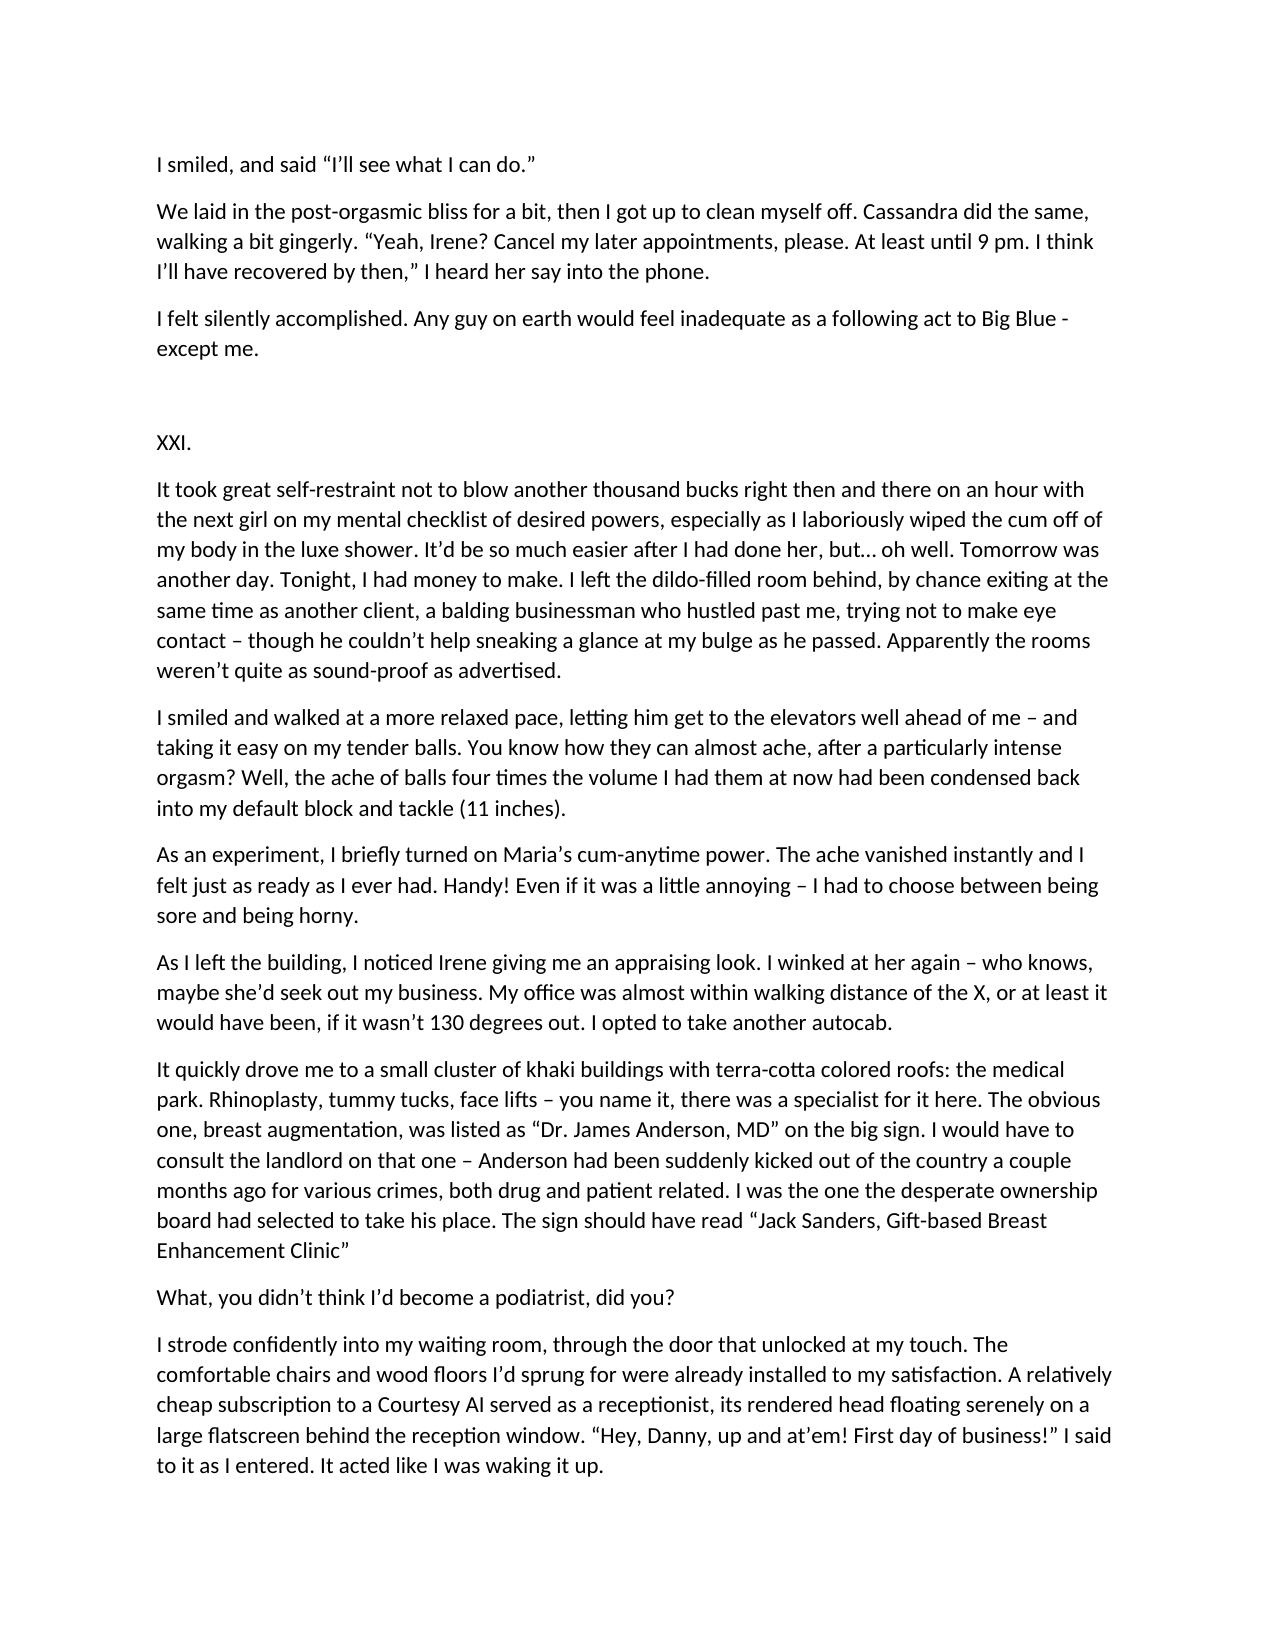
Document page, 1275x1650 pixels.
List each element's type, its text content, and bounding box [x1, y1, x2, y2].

text As I left the building, I noticed Irene giving me an appraising look. I winked at her again – who knows, maybe she’d seek out my business. My office was almost within walking distance of the X, or at least it would have been, if it wasn’t 130 degrees out. I opted to take another autocab. [156, 948, 1118, 1036]
text It quickly drove me to a small cluster of khaki buildings with terra-cotta colored roofs: the medical park. Rhinoplasty, tummy tucks, face lifts – you name it, there was a specialist for it here. The obvious one, breast augmentation, was listed as “Dr. James Anderson, MD” on the big sign. I would have to consult the landlord on that one – Anderson had been suddenly kicked out of the country a couple months ago for various crimes, both drug and patient related. I was the one the desperate ownership board had selected to take his place. The sign should have read “Jack Sanders, Gift-based Breast Enhancement Clinic” [156, 1055, 1118, 1264]
text I felt silently accomplished. Any guy on earth would feel inadequate as a following act to Big Blue -except me. [156, 304, 1118, 362]
text It took great self-restraint not to blow another thousand bucks right then and there on an hour with the next girl on my mental checklist of desired powers, especially as I laboriously wiped the cum off of my body in the luxe shower. It’d be so much easier after I had done her, but… oh well. Tomorrow was another day. Tonight, I had money to make. I left the dildo-filled room behind, by chance exiting at the same time as another client, a balding businessman who hustled past me, trying not to make eye contact – though he couldn’t help sneaking a glance at my bulge as he passed. Apparently the rooms weren’t quite as sound-proof as advertised. [156, 475, 1118, 684]
text I smiled and walked at a more relaxed pace, letting him get to the elevators well ahead of me – and taking it easy on my tender balls. You know how they can almost ache, after a particularly intense orgasm? Well, the ache of balls four times the volume I had them at now had been condensed back into my default block and tackle (11 inches). [156, 703, 1118, 822]
text I smiled, and said “I’ll see what I can do.” [156, 150, 1118, 178]
text As an experiment, I briefly turned on Maria’s cum-anytime power. The ache vanished instantly and I felt just as ready as I ever had. Handy! Even if it was a little annoying – I had to choose between being sore and being horny. [156, 841, 1118, 929]
text I strode confidently into my waiting room, through the door that unlocked at my touch. The comfortable chairs and wood floors I’d sprung for were already installed to my satisfaction. A relatively cheap subscription to a Courtesy AI served as a receptionist, its rendered head floating serenely on a large flatscreen behind the reception window. “Hey, Danny, up and at’em! First day of business!” I said to it as I entered. It acted like I was waking it up. [156, 1330, 1118, 1479]
text We laid in the post-orgasmic bliss for a bit, then I got up to clean myself off. Cassandra did the same, walking a bit gingerly. “Yeah, Irene? Cancel my later appointments, please. At least until 9 pm. I think I’ll have recovered by then,” I heard her say into the phone. [156, 197, 1118, 285]
text XXI. [156, 428, 1118, 456]
text What, you didn’t think I’d become a podiatrist, did you? [156, 1283, 1118, 1311]
